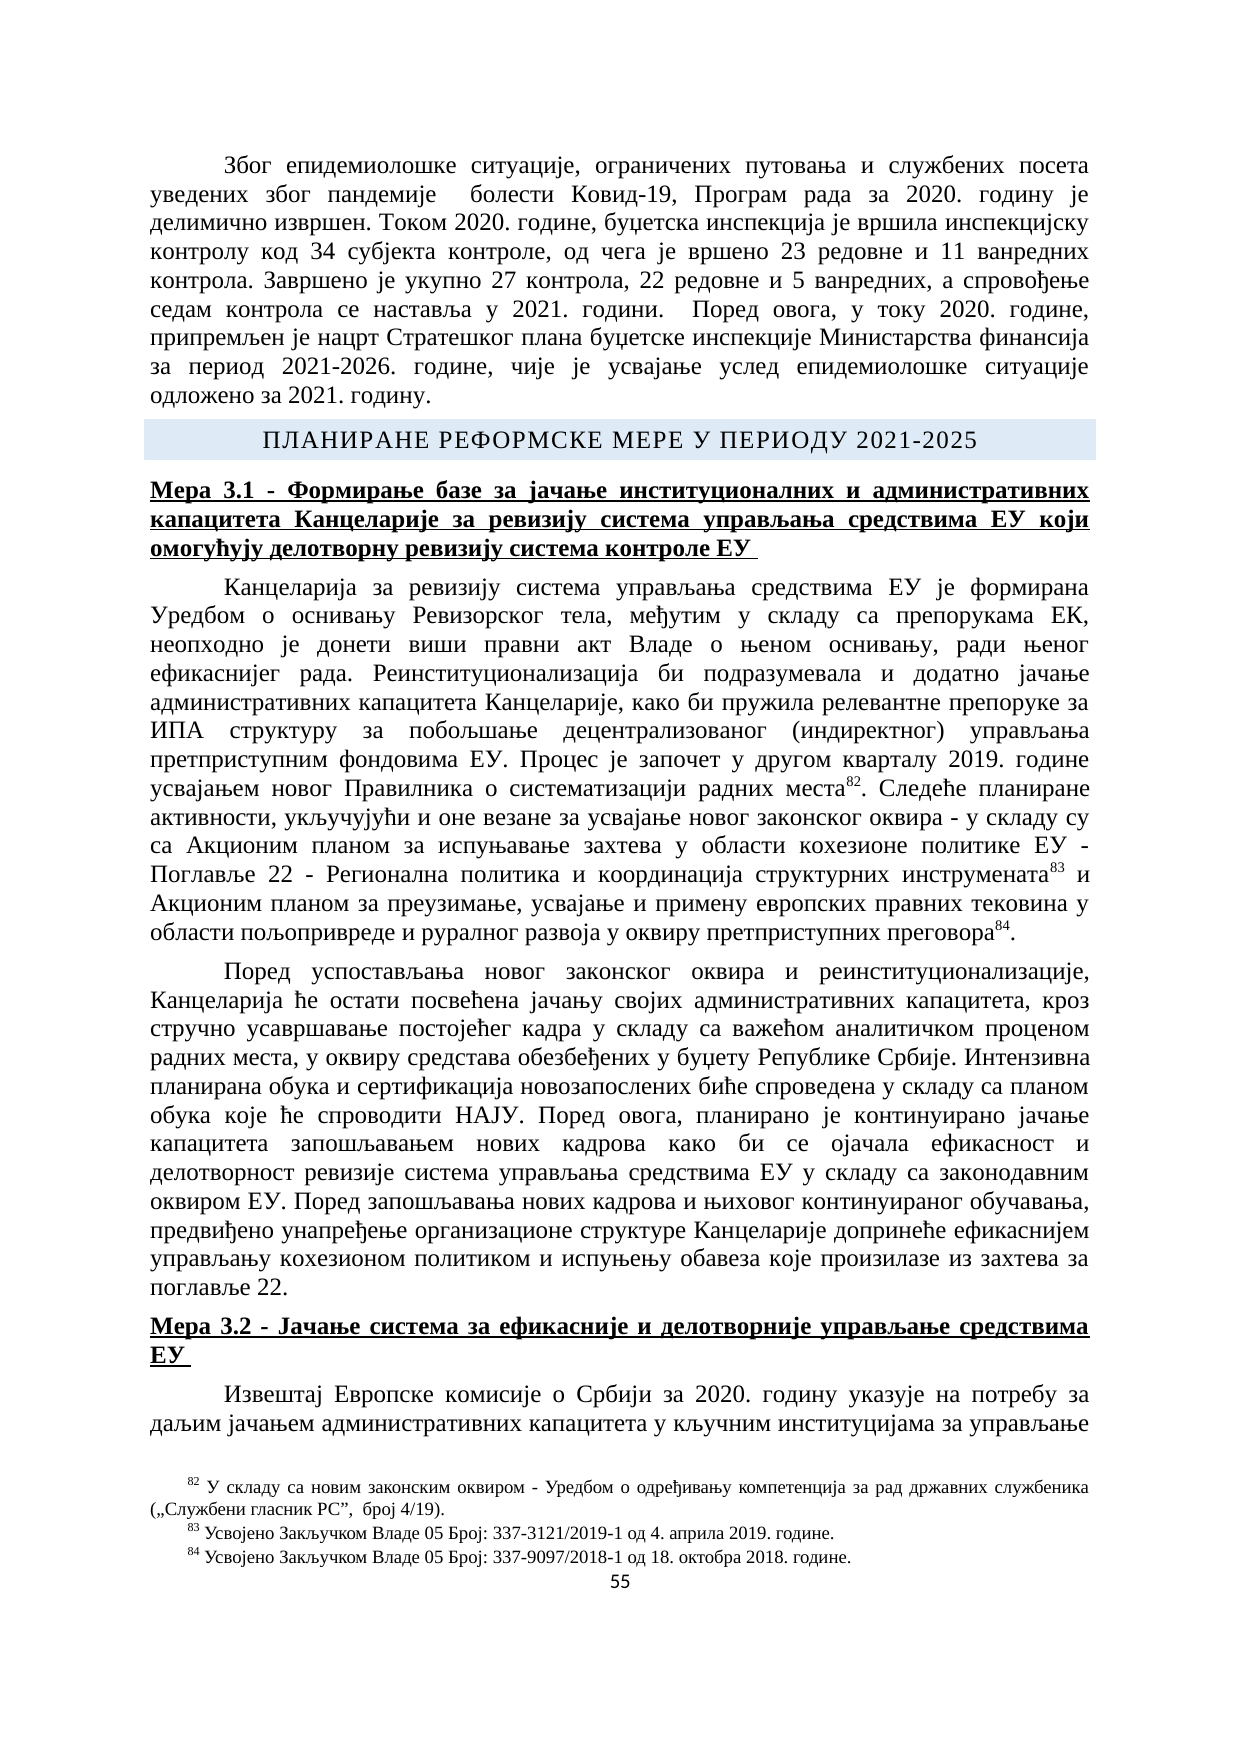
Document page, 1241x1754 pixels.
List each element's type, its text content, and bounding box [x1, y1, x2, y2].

text Мера 3.2 - Јачање система за ефикасније и делотворније управљање средствима ЕУ [150, 1311, 1090, 1336]
text Канцеларија за ревизију система управљања средствима ЕУ је формирана Уредбом о оснивању Ревизорског тела, међутим у складу са препорукама ЕК, неопходно је донети виши правни акт Владе о њеном оснивању, ради њеног ефикаснијег рада. Реинституционализација би подразумевала и додатно јачање административних капацитета Канцеларије, како би пружила релевантне препоруке за ИПА структуру за побољшање децентрализованог (индиректног) управљања претприступним фондовима ЕУ. Процес је започет у другом кварталу 2019. године усвајањем новог Правилника о систематизацији радних места. Следеће планиране активности, укључујући и оне везане за усвајање новог законског оквира - у складу су са Акционим планом за испуњавање захтева у области кохезионе политике ЕУ - Поглавље 22 - Регионална политика и координација структурних инструмената и Акционим планом за преузимање, усвајање и примену европских правних тековина у области пољопривреде и руралног развоја у оквиру претприступних преговора. [150, 572, 1090, 946]
text Због епидемиолошке ситуације, ограничених путовања и службених посета уведених због пандемије болести Ковид-19, Програм рада за 2020. годину је делимично извршен. Током 2020. године, буџетска инспекција је вршила инспекцијску контролу код 34 субјекта контроле, од чега је вршено 23 редовне и 11 ванредних контрола. Завршено је укупно 27 контрола, 22 редовне и 5 ванредних, а спровођење седам контрола се наставља у 2021. години. Поред овога, у току 2020. године, припремљен је нацрт Стратешког плана буџетске инспекције Министарства финансија за период 2021-2026. године, чије је усвајање услед епидемиолошке ситуације одложено за 2021. годину. [150, 150, 1090, 409]
text Поред успостављања новог законског оквира и реинституционализације, Канцеларија ће остати посвећена јачању својих административних капацитета, кроз стручно усавршавање постојећег кадра у складу са важећом аналитичком проценом радних места, у оквиру средстава обезбеђених у буџету Републике Србије. Интензивна планирана обука и сертификација новозапослених биће спроведена у складу са планом обука које ће спроводити НАЈУ. Поред овога, планирано је континуирано јачање капацитета запошљавањем нових кадрова како би се ојачала ефикасност и делотворност ревизије система управљања средствима ЕУ у складу са законодавним оквиром ЕУ. Поред запошљавања нових кадрова и њиховог континуираног обучавања, предвиђено унапређење организационе структуре Канцеларије допринеће ефикаснијем управљању кохезионом политиком и испуњењу обавеза које произилазе из захтева за поглавље 22. [150, 956, 1090, 1301]
subtitle Планиране реформске мере у периоду 2021-2025 [150, 425, 1090, 454]
text Мера 3.2 - Јачање система за ефикасније и делотворније управљање средствима ЕУ [150, 1338, 1090, 1369]
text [150, 1379, 1090, 1437]
text Meра 3.1 - Формирање базе за јачање институционалних и административних капацитета Канцеларије за ревизију система управљања средствима ЕУ који омогућују делотворну ревизију система контроле ЕУ [150, 475, 1090, 500]
text Meра 3.1 - Формирање базе за јачање институционалних и административних капацитета Канцеларије за ревизију система управљања средствима ЕУ који омогућују делотворну ревизију система контроле ЕУ [150, 502, 1090, 529]
text Meра 3.1 - Формирање базе за јачање институционалних и административних капацитета Канцеларије за ревизију система управљања средствима ЕУ који омогућују делотворну ревизију система контроле ЕУ [150, 530, 1090, 561]
